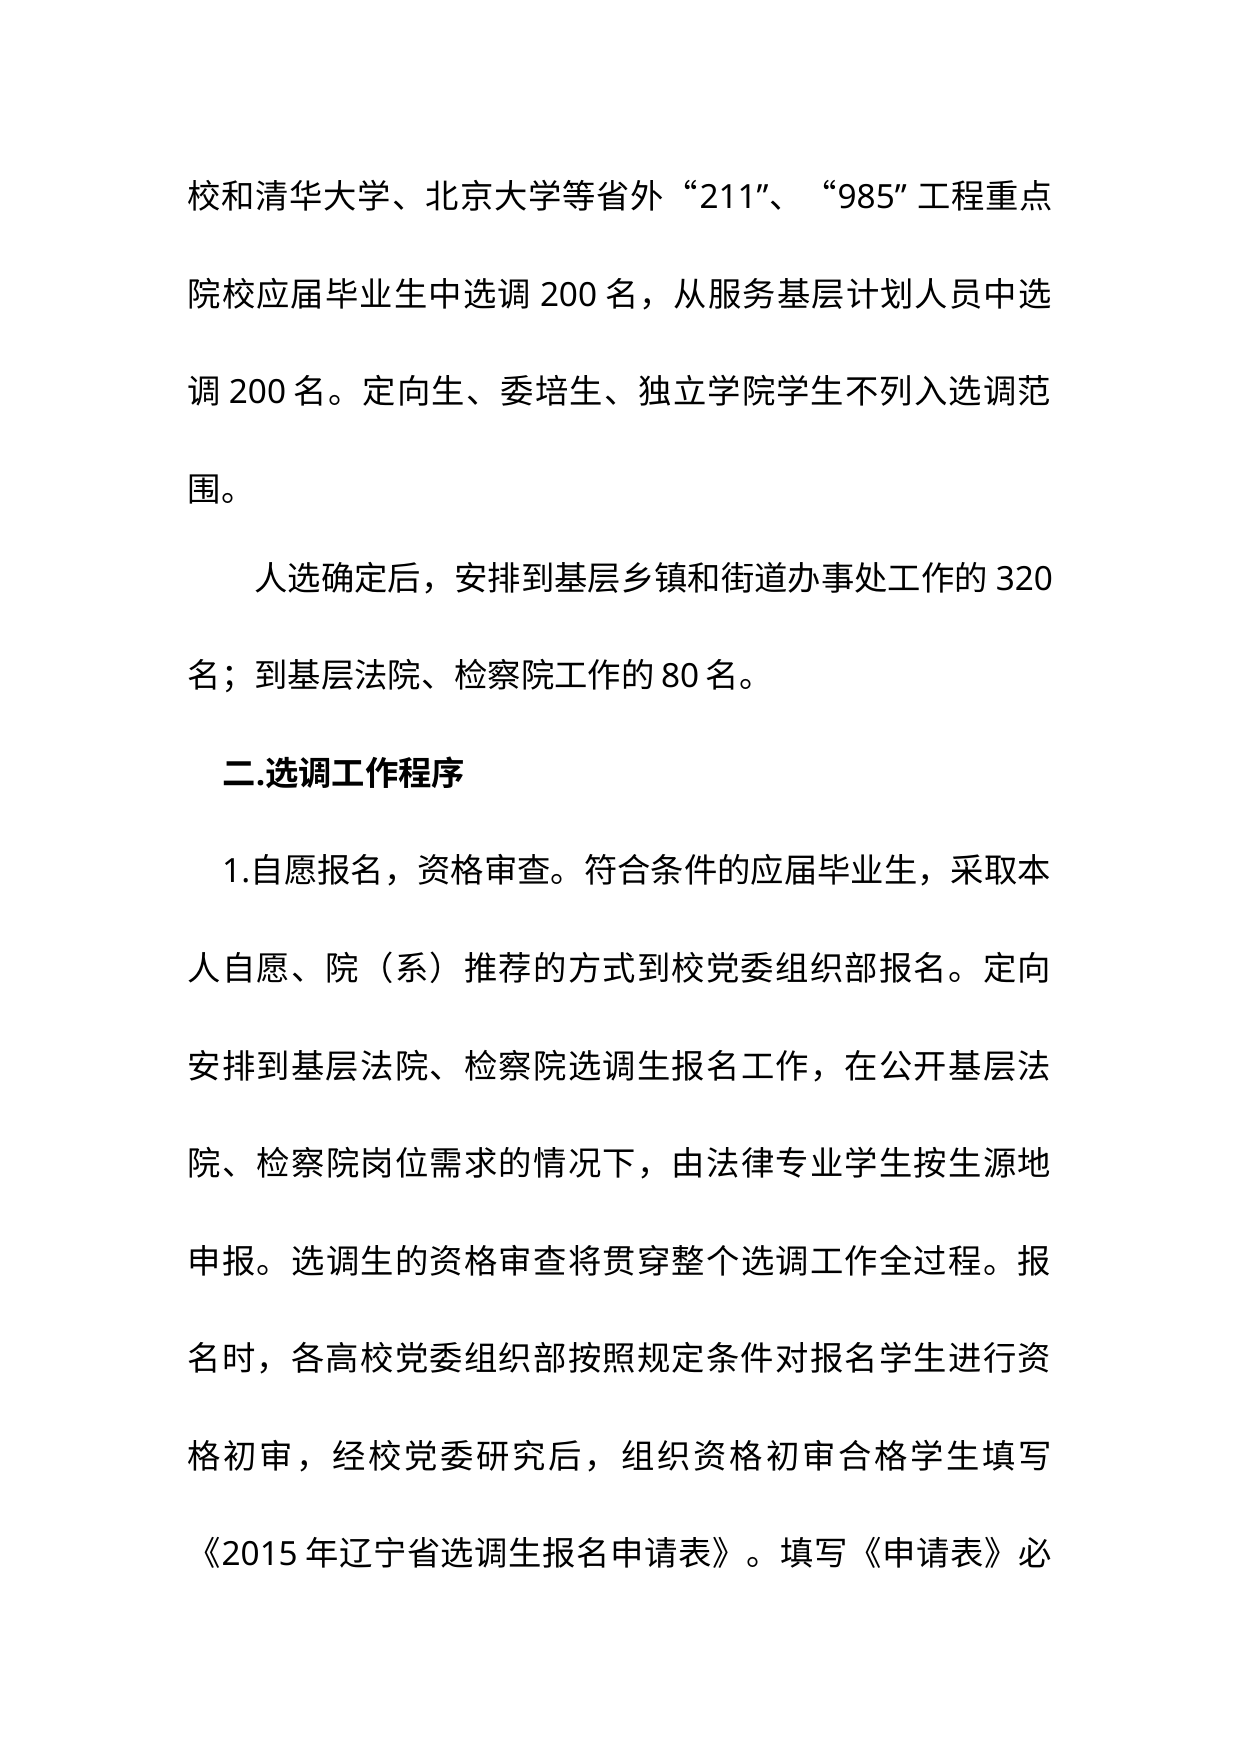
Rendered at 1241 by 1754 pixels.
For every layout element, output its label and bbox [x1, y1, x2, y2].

text [187, 543, 1053, 1583]
text [187, 162, 1053, 519]
